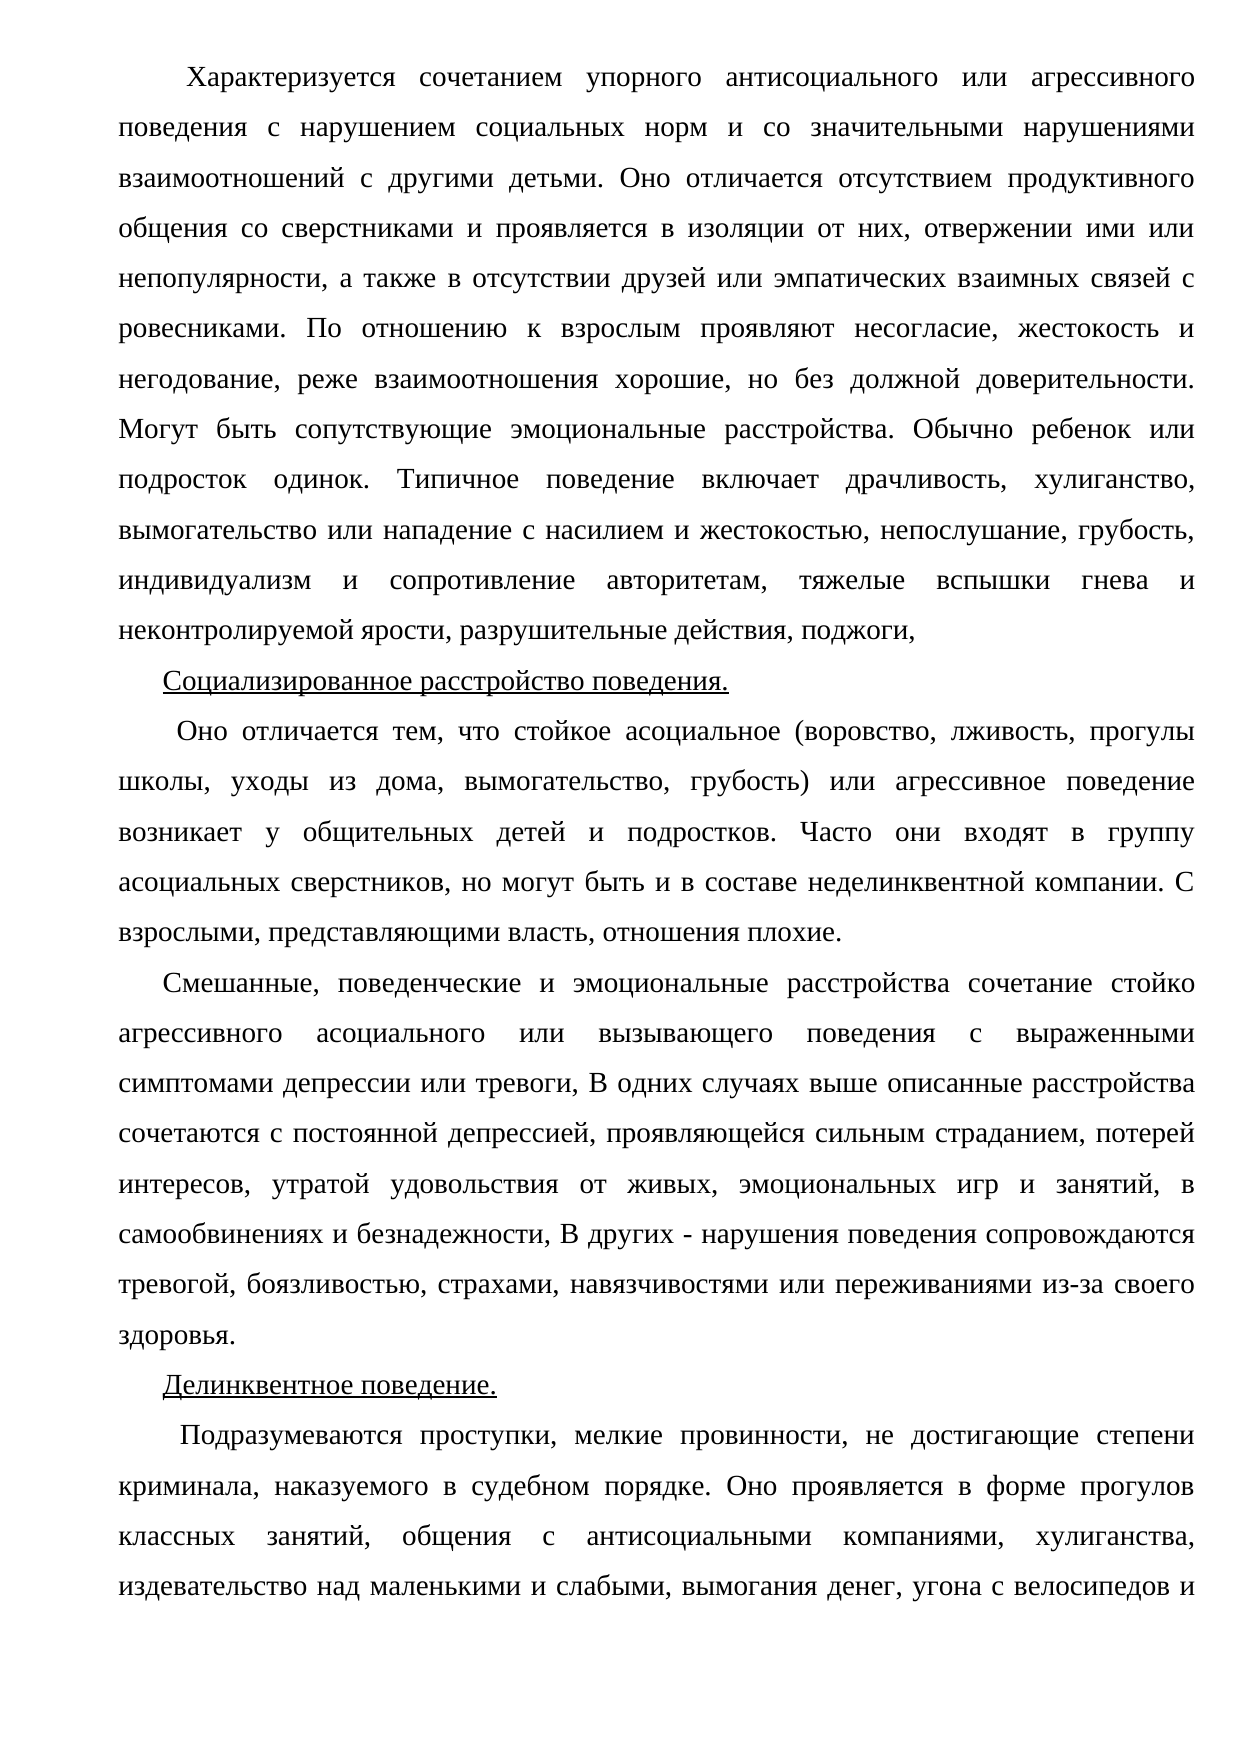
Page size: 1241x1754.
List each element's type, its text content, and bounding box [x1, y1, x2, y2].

text Смешанные, поведенческие и эмоциональные расстройства сочетание стойко агрессивного асоциального или вызывающего поведения с выраженными симптомами депрессии или тревоги, В одних случаях выше описанные расстройства сочетаются с постоянной депрессией, проявляющейся сильным страданием, потерей интересов, утратой удовольствия от живых, эмоциональных игр и занятий, в самообвинениях и безнадежности, В других - нарушения поведения сопровождаются тревогой, боязливостью, страхами, навязчивостями или переживаниями из-за своего здоровья. [118, 965, 1196, 1350]
text Оно отличается тем, что стойкое асоциальное (воровство, лживость, прогулы школы, уходы из дома, вымогательство, грубость) или агрессивное поведение возникает у общительных детей и подростков. Часто они входят в группу асоциальных сверстников, но могут быть и в составе неделинквентной компании. С взрослыми, представляющими власть, отношения плохие. [118, 713, 1196, 948]
text Характеризуется сочетанием упорного антисоциального или агрессивного поведения с нарушением социальных норм и со значительными нарушениями взаимоотношений с другими детьми. Оно отличается отсутствием продуктивного общения со сверстниками и проявляется в изоляции от них, отвержении ими или непопулярности, а также в отсутствии друзей или эмпатических взаимных связей с ровесниками. По отношению к взрослым проявляют несогласие, жестокость и негодование, реже взаимоотношения хорошие, но без должной доверительности. Могут быть сопутствующие эмоциональные расстройства. Обычно ребенок или подросток одинок. Типичное поведение включает драчливость, хулиганство, вымогательство или нападение с насилием и жестокостью, непослушание, грубость, индивидуализм и сопротивление авторитетам, тяжелые вспышки гнева и неконтролируемой ярости, разрушительные действия, поджоги, [118, 59, 1196, 646]
text Социализированное расстройство поведения. [118, 663, 1196, 696]
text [118, 1417, 1196, 1602]
text Делинквентное поведение. [118, 1367, 1196, 1401]
